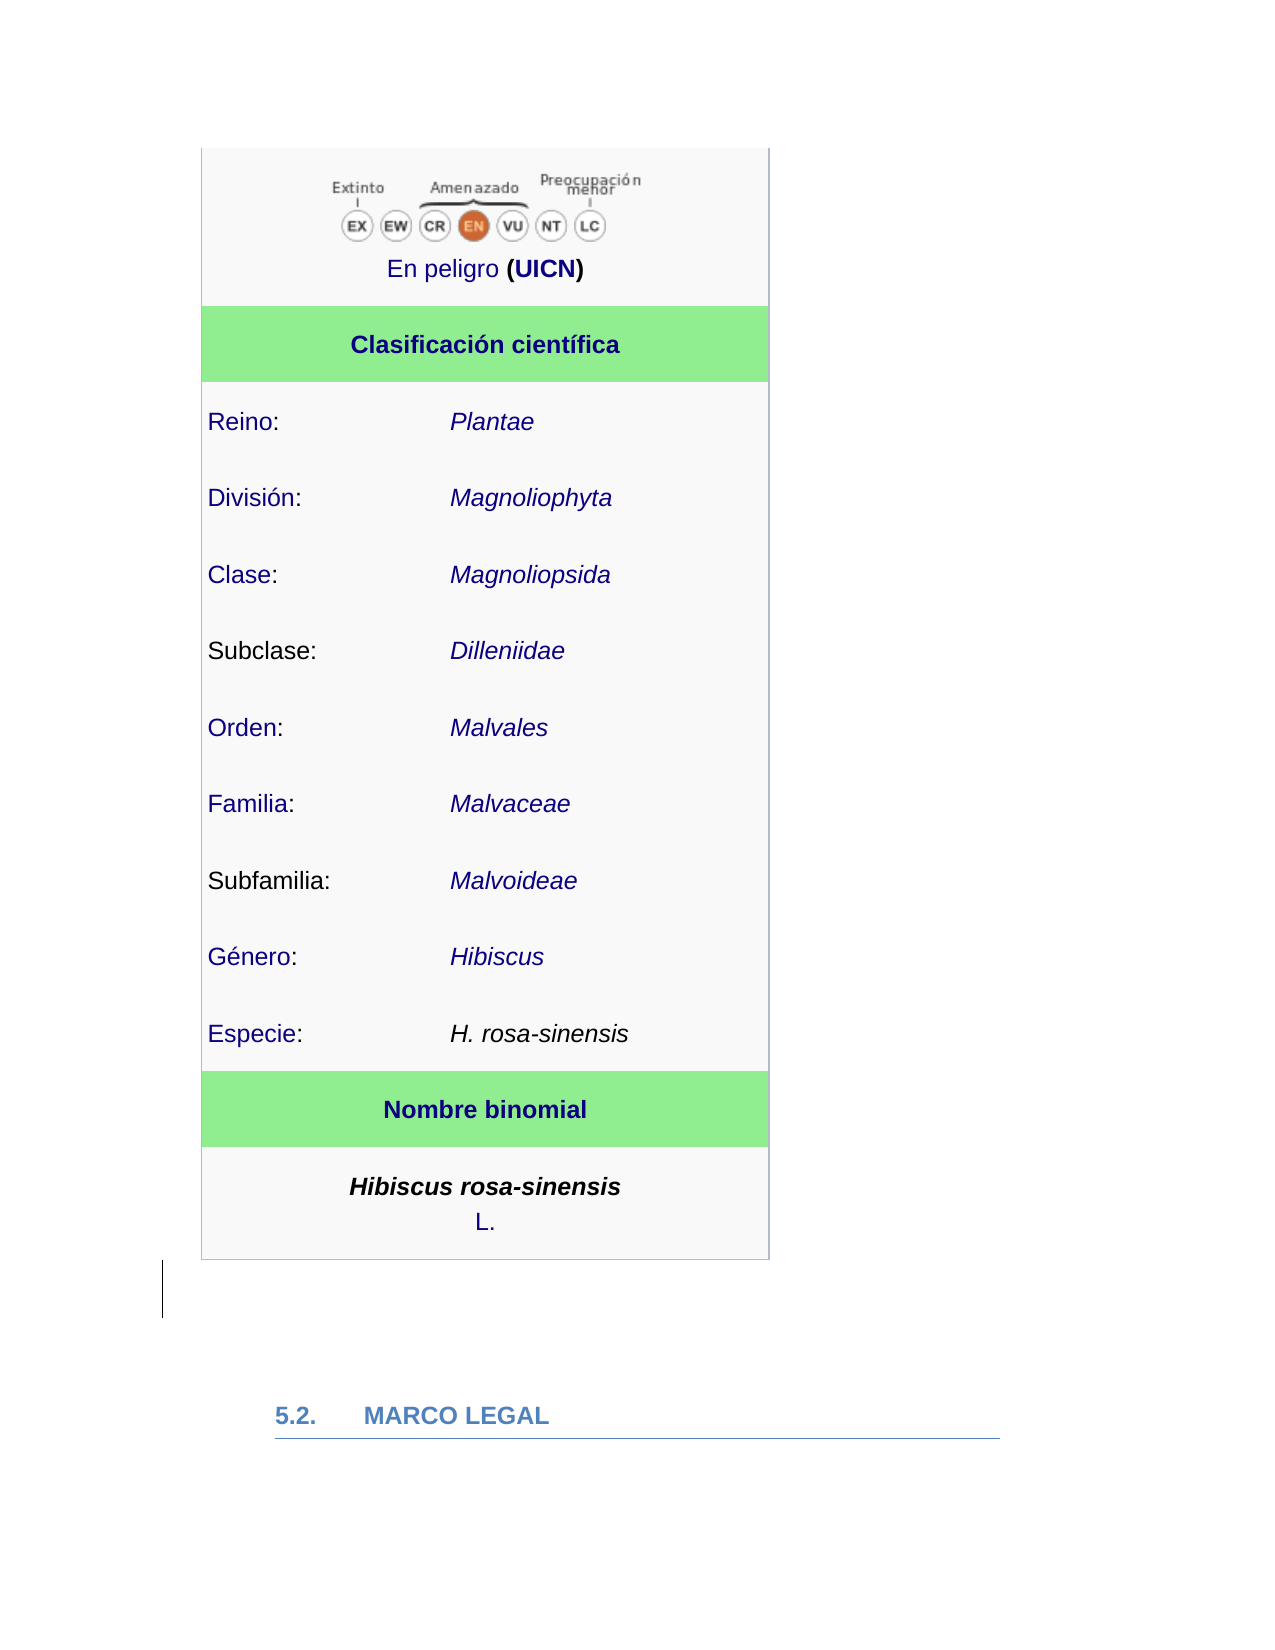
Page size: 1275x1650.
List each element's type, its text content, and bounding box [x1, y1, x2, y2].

table_cell H. rosa-sinensis [444, 994, 768, 1071]
table_cell Especie: [202, 994, 444, 1071]
table_cell Malvaceae [444, 765, 768, 841]
table_cell En peligro (UICN) [202, 148, 768, 306]
table_cell Clase: [202, 535, 444, 612]
table_cell Familia: [202, 765, 444, 841]
table_cell Subclase: [202, 612, 444, 688]
table_cell Reino: [202, 383, 444, 459]
table_cell Magnoliophyta [444, 459, 768, 535]
table_cell Magnoliopsida [444, 535, 768, 612]
table_cell Dilleniidae [444, 612, 768, 688]
table_cell Clasificación científica [202, 306, 768, 382]
table_cell Malvales [444, 688, 768, 765]
list MARCO LEGAL [275, 1401, 1000, 1438]
table_cell Malvoideae [444, 841, 768, 918]
table_cell Hibiscus [444, 918, 768, 994]
table_cell Género: [202, 918, 444, 994]
table_cell Plantae [444, 383, 768, 459]
table_cell Nombre binomial [202, 1071, 768, 1147]
table_cell Orden: [202, 688, 444, 765]
table_cell Hibiscus rosa-sinensis L. [202, 1147, 768, 1258]
picture [329, 165, 642, 248]
table_cell Subfamilia: [202, 841, 444, 918]
table_cell División: [202, 459, 444, 535]
